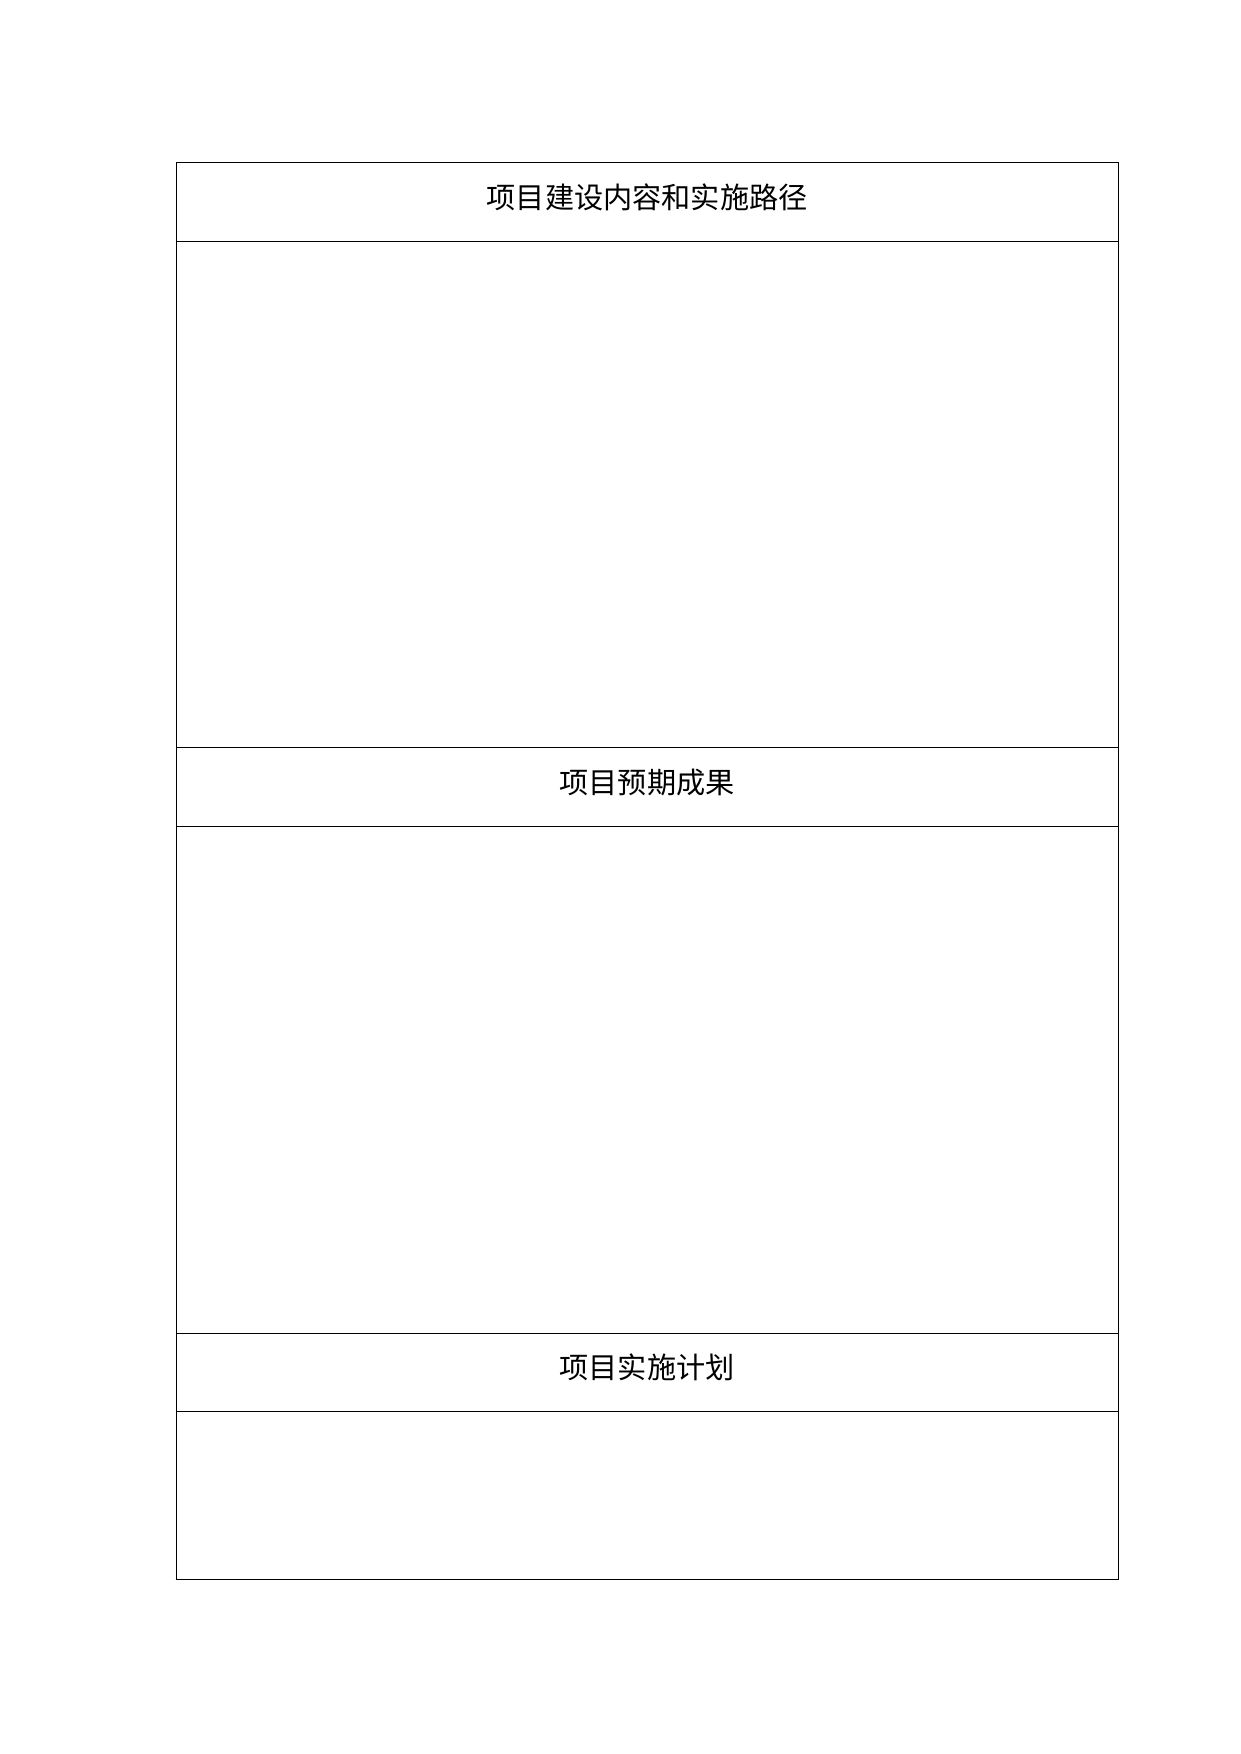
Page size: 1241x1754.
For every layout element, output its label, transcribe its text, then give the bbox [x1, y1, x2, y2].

table_cell 项目预期成果 [177, 748, 1118, 826]
table_cell [177, 827, 1118, 1332]
table_cell 项目实施计划 [177, 1334, 1118, 1411]
table_cell 项目建设内容和实施路径 [177, 163, 1118, 241]
table_cell [177, 1412, 1118, 1578]
table_cell [177, 242, 1118, 747]
